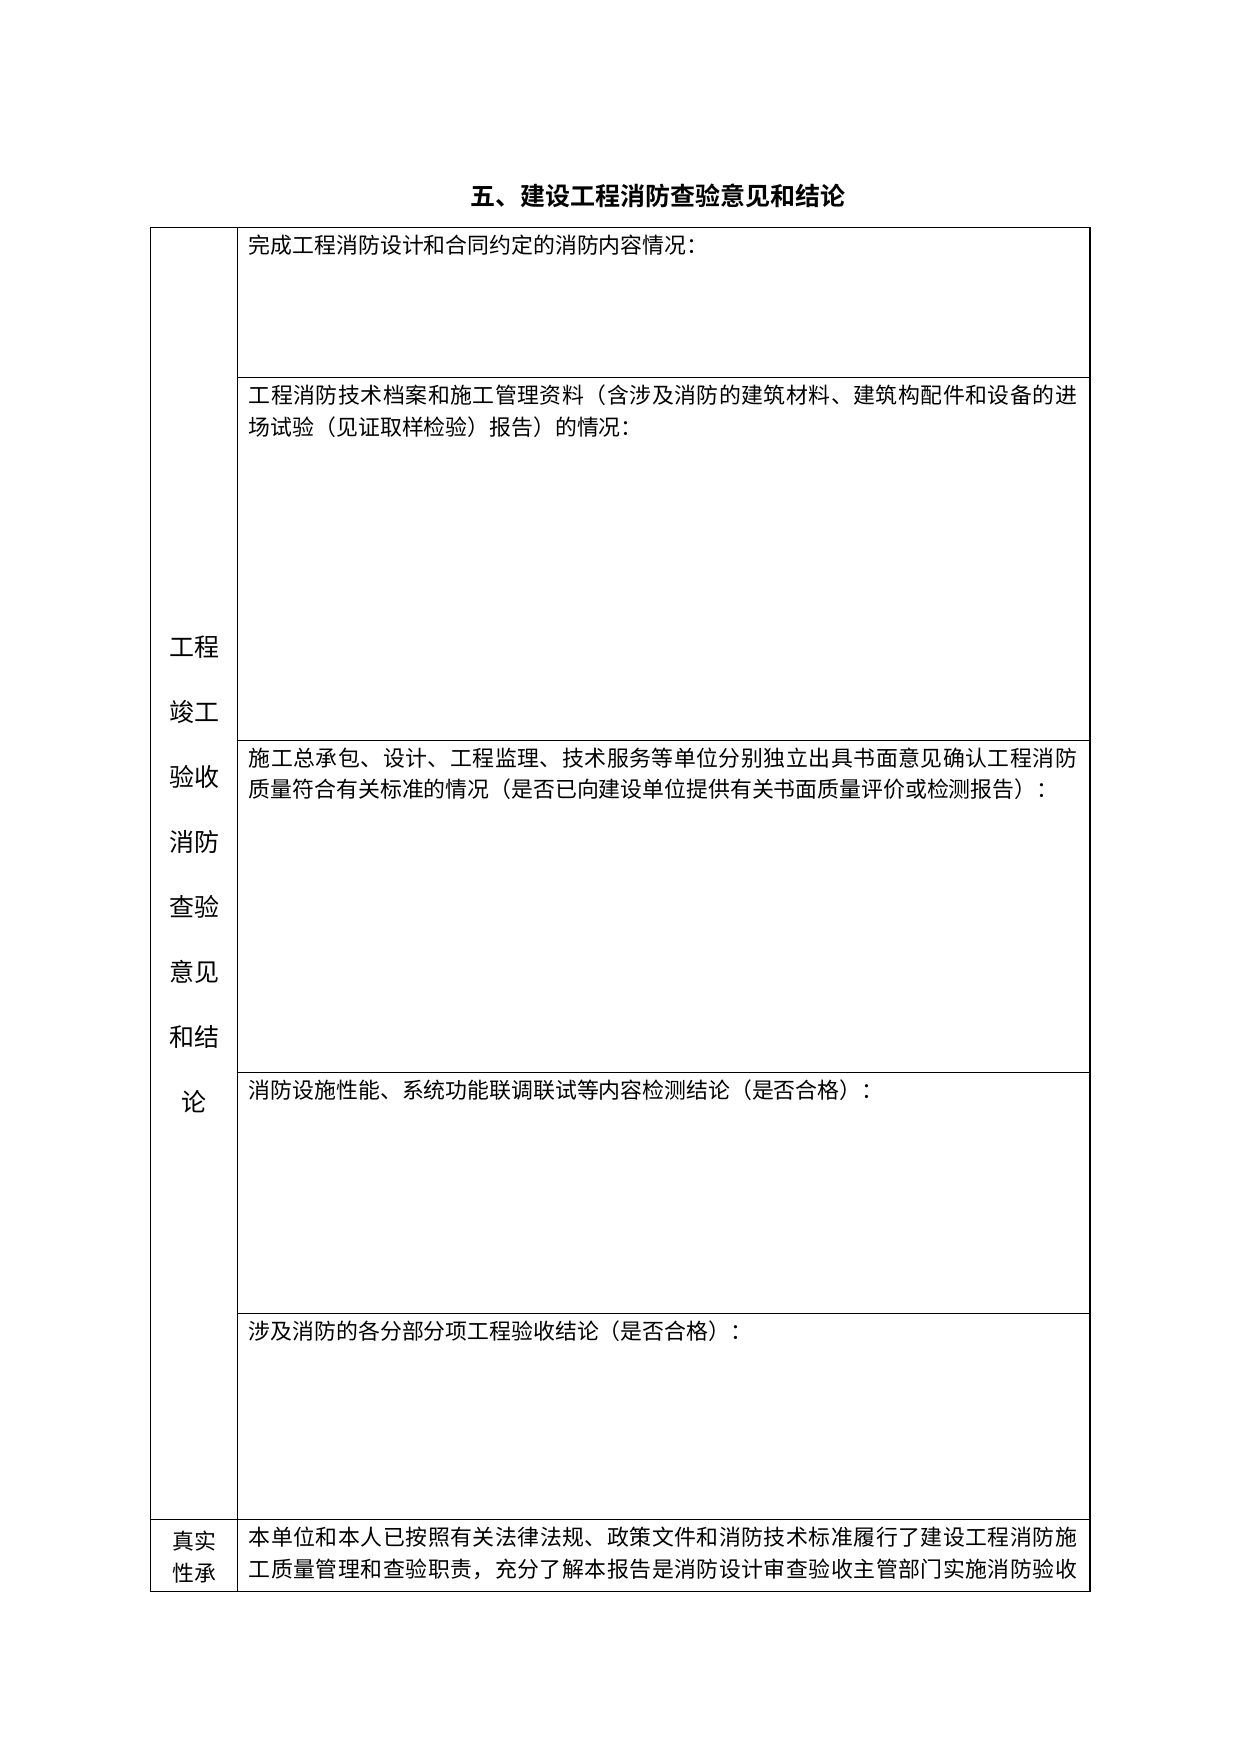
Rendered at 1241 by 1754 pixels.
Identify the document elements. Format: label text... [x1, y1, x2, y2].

table_cell 工程消防技术档案和施工管理资料（含涉及消防的建筑材料、建筑构配件和设备的进场试验（见证取样检验）报告）的情况： [238, 378, 1089, 739]
table_cell 消防设施性能、系统功能联调联试等内容检测结论（是否合格）： [238, 1073, 1089, 1313]
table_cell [238, 1520, 1089, 1591]
table_cell 真实性承诺 [151, 1520, 237, 1591]
table_header 工程竣工验收消防查验意见和结论 [151, 228, 237, 1519]
table_cell 施工总承包、设计、工程监理、技术服务等单位分别独立出具书面意见确认工程消防质量符合有关标准的情况（是否已向建设单位提供有关书面质量评价或检测报告）： [238, 741, 1089, 1072]
text 五、建设工程消防查验意见和结论 [233, 162, 1053, 227]
table_cell 涉及消防的各分部分项工程验收结论（是否合格）： [238, 1314, 1089, 1519]
table_header 完成工程消防设计和合同约定的消防内容情况： [238, 228, 1089, 377]
